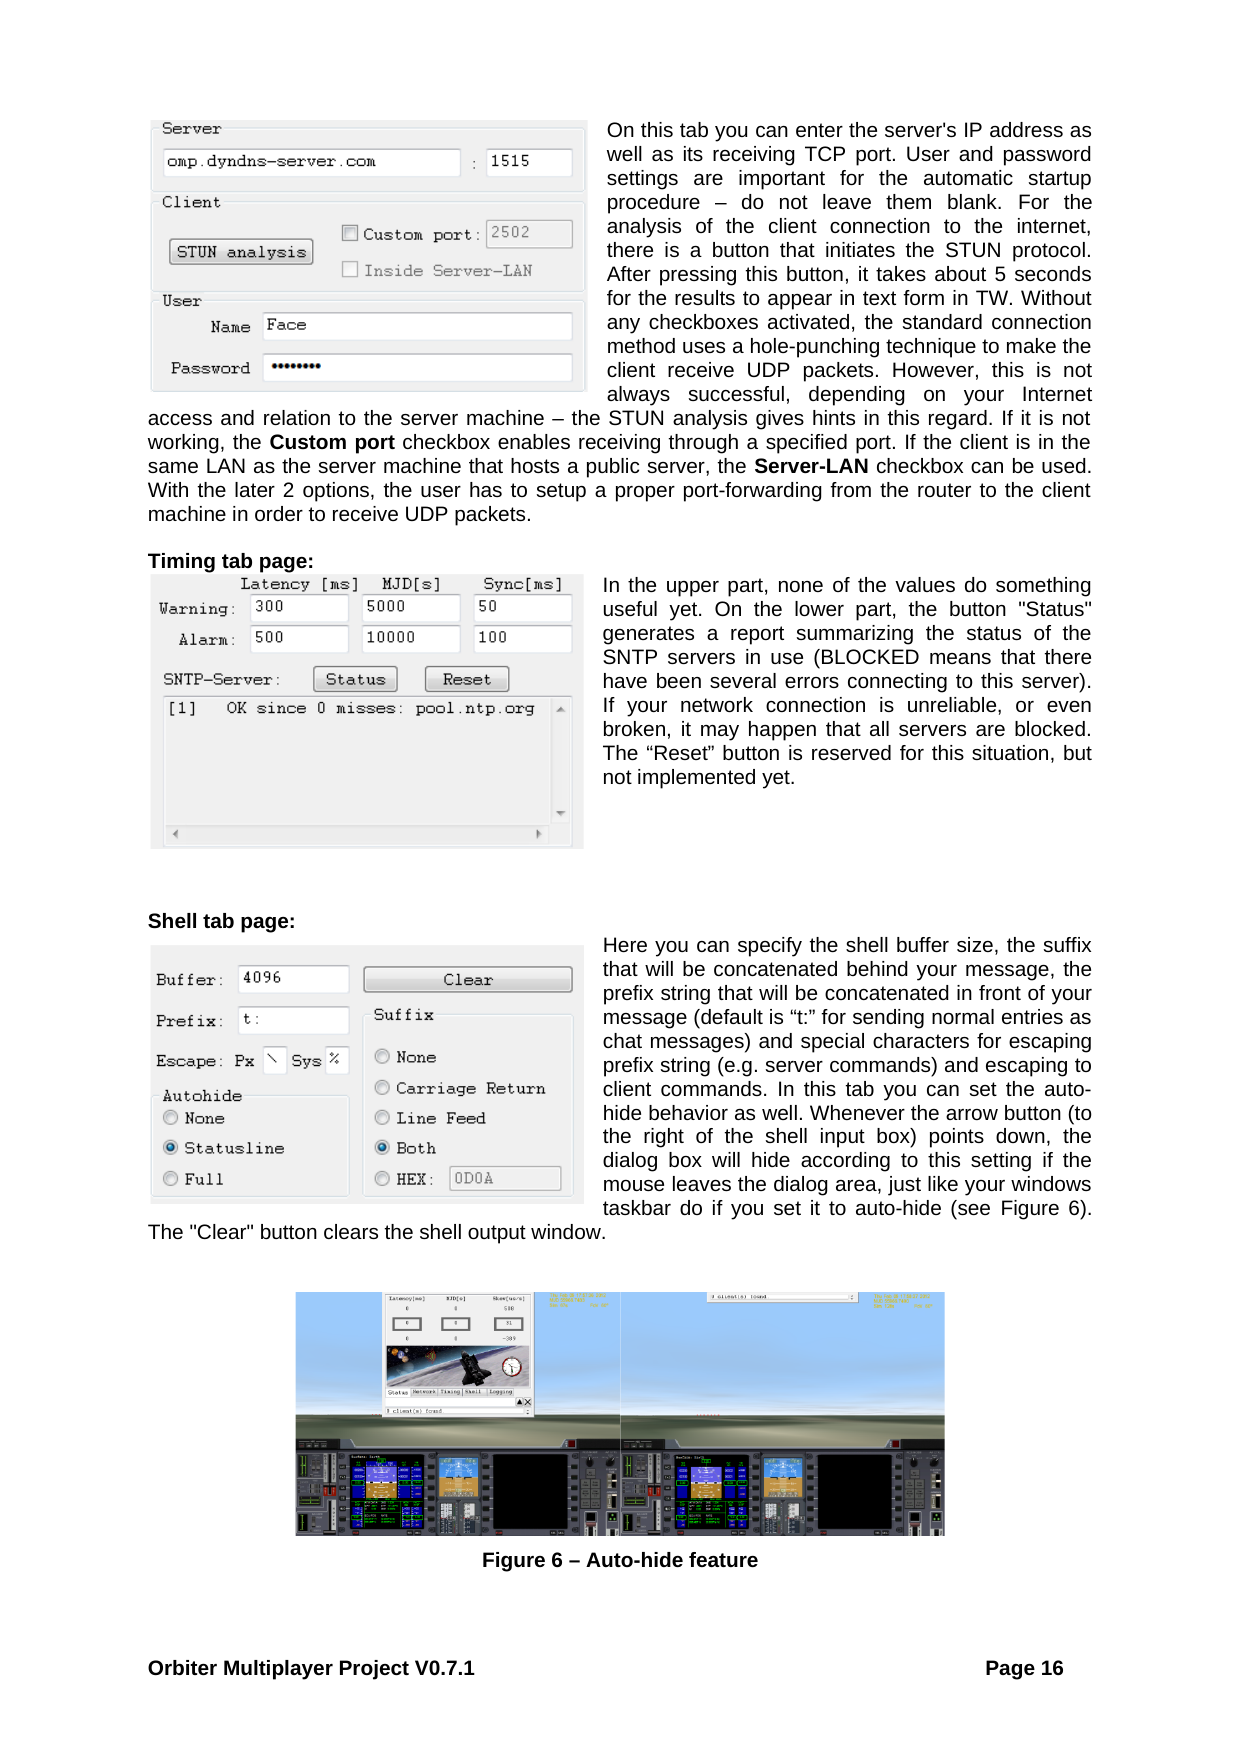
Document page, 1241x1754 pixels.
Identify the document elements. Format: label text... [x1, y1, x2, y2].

text Timing tab page: [148, 549, 1092, 573]
picture [147, 573, 584, 849]
picture [147, 120, 588, 392]
text Shell tab page: [148, 909, 1092, 933]
text Figure 6 – Auto-hide feature [148, 1548, 1092, 1572]
picture [295, 1292, 945, 1536]
text In the upper part, none of the values do something useful yet. On the lower part, the button "Status" generates a report summarizing the status of the SNTP servers in use (BLOCKED means that there have been several errors connecting to this server). If your network connection is unreliable, or even broken, it may happen that all servers are blocked. The “Reset” button is reserved for this situation, but not implemented yet. [584, 573, 1092, 789]
picture [147, 944, 584, 1204]
